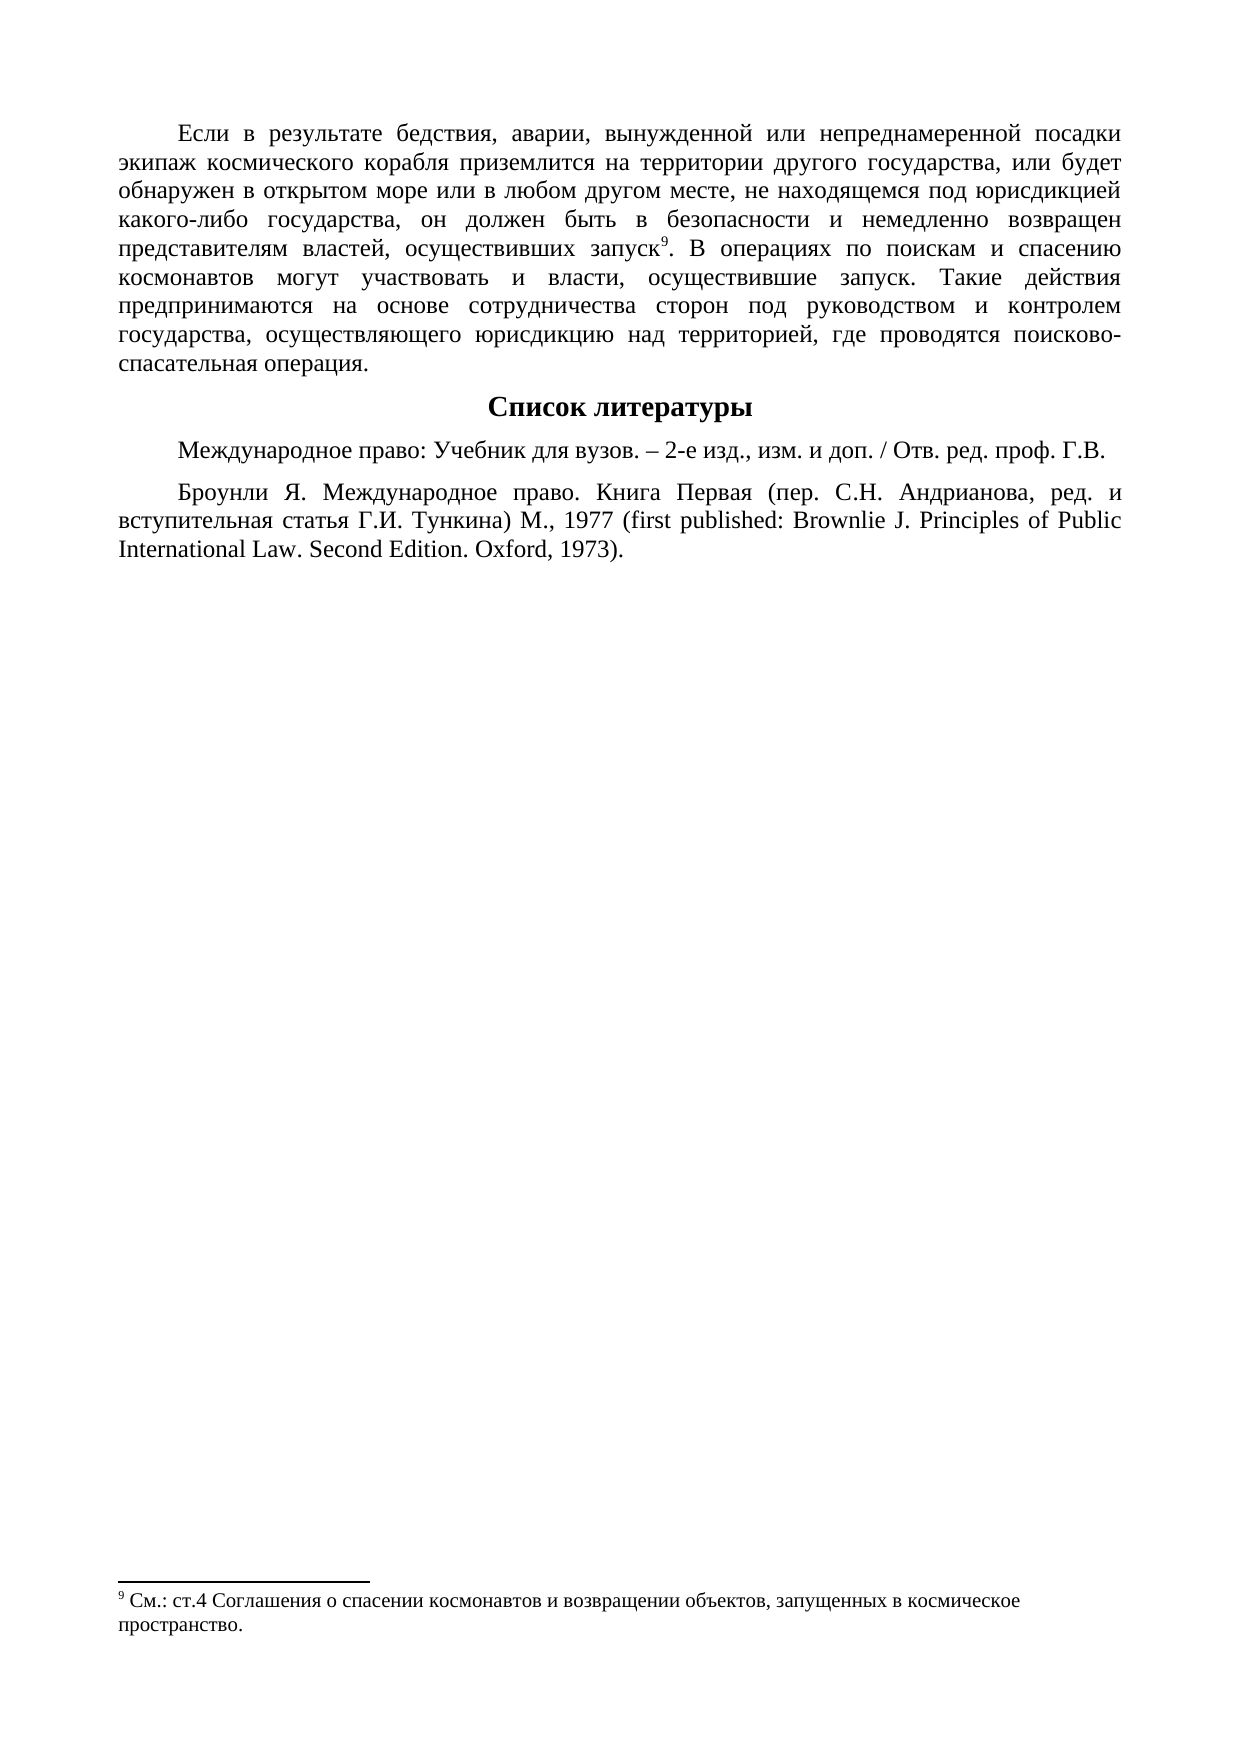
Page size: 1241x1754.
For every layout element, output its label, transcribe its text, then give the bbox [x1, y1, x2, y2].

text Список литературы [118, 389, 1122, 423]
text Международное право: Учебник для вузов. – 2-е изд., изм. и доп. / Отв. ред. проф. Г.В. [118, 435, 1122, 464]
text Броунли Я. Международное право. Книга Первая (пер. С.Н. Андрианова, ред. и вступительная статья Г.И. Тункина) М., 1977 (first published: Brownlie J. Principles of Public International Law. Second Edition. Oxford, 1973). [118, 477, 1122, 563]
text Если в результате бедствия, аварии, вынужденной или непреднамеренной посадки экипаж космического корабля приземлится на территории другого государства, или будет обнаружен в открытом море или в любом другом месте, не находящемся под юрисдикцией какого-либо государства, он должен быть в безопасности и немедленно возвращен представителям властей, осуществивших запуск. В операциях по поискам и спасению космонавтов могут участвовать и власти, осуществившие запуск. Такие действия предпринимаются на основе сотрудничества сторон под руководством и контролем государства, осуществляющего юрисдикцию над территорией, где проводятся поисково-спасательная операция. [118, 118, 1122, 377]
